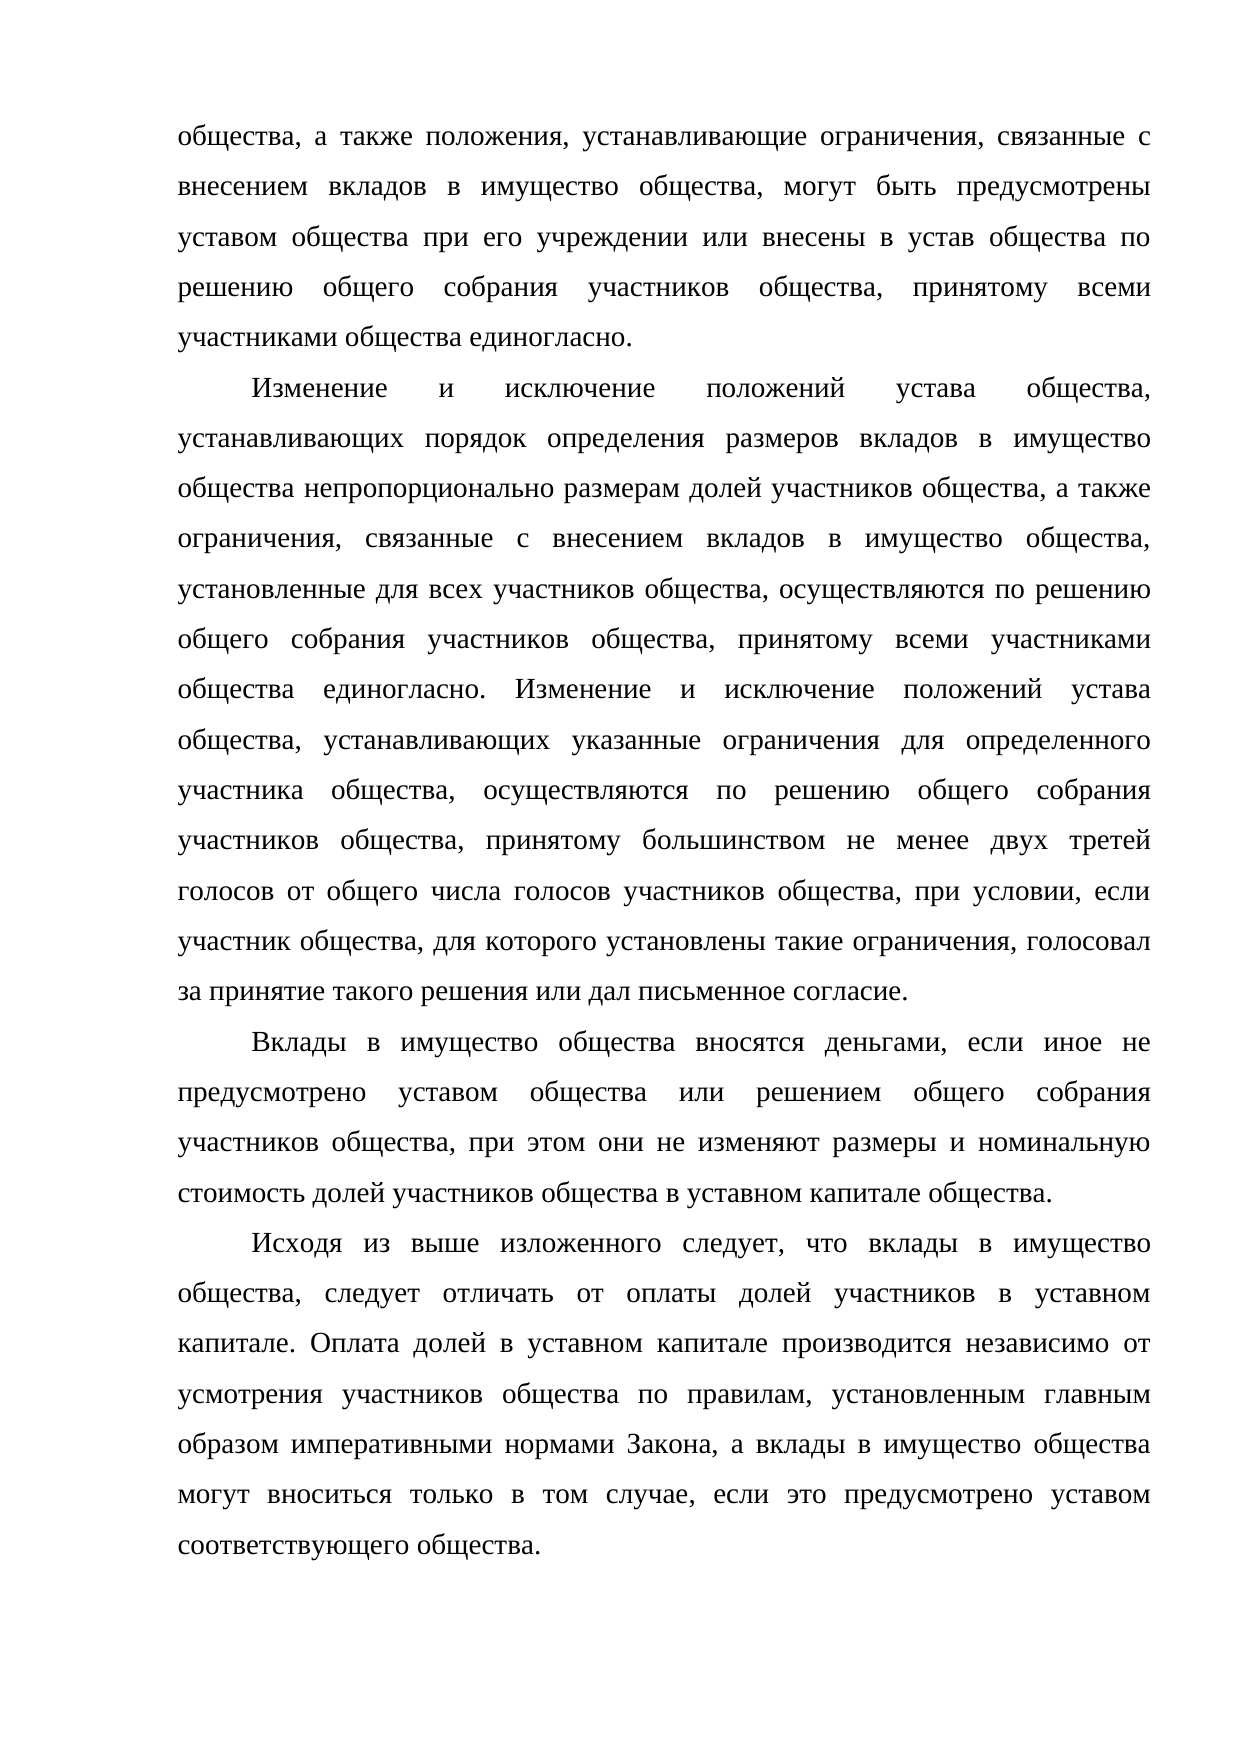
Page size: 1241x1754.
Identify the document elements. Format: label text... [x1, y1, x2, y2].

text Исходя из выше изложенного следует, что вклады в имущество общества, следует отличать от оплаты долей участников в уставном капитале. Оплата долей в уставном капитале производится независимо от усмотрения участников общества по правилам, установленным главным образом императивными нормами Закона, а вклады в имущество общества могут вноситься только в том случае, если это предусмотрено уставом соответствующего общества. [177, 1225, 1152, 1560]
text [177, 118, 1152, 353]
text Изменение и исключение положений устава общества, устанавливающих порядок определения размеров вкладов в имущество общества непропорционально размерам долей участников общества, а также ограничения, связанные с внесением вкладов в имущество общества, установленные для всех участников общества, осуществляются по решению общего собрания участников общества, принятому всеми участниками общества единогласно. Изменение и исключение положений устава общества, устанавливающих указанные ограничения для определенного участника общества, осуществляются по решению общего собрания участников общества, принятому большинством не менее двух третей голосов от общего числа голосов участников общества, при условии, если участник общества, для которого установлены такие ограничения, голосовал за принятие такого решения или дал письменное согласие. [177, 370, 1152, 1007]
text Вклады в имущество общества вносятся деньгами, если иное не предусмотрено уставом общества или решением общего собрания участников общества, при этом они не изменяют размеры и номинальную стоимость долей участников общества в уставном капитале общества. [177, 1024, 1152, 1208]
